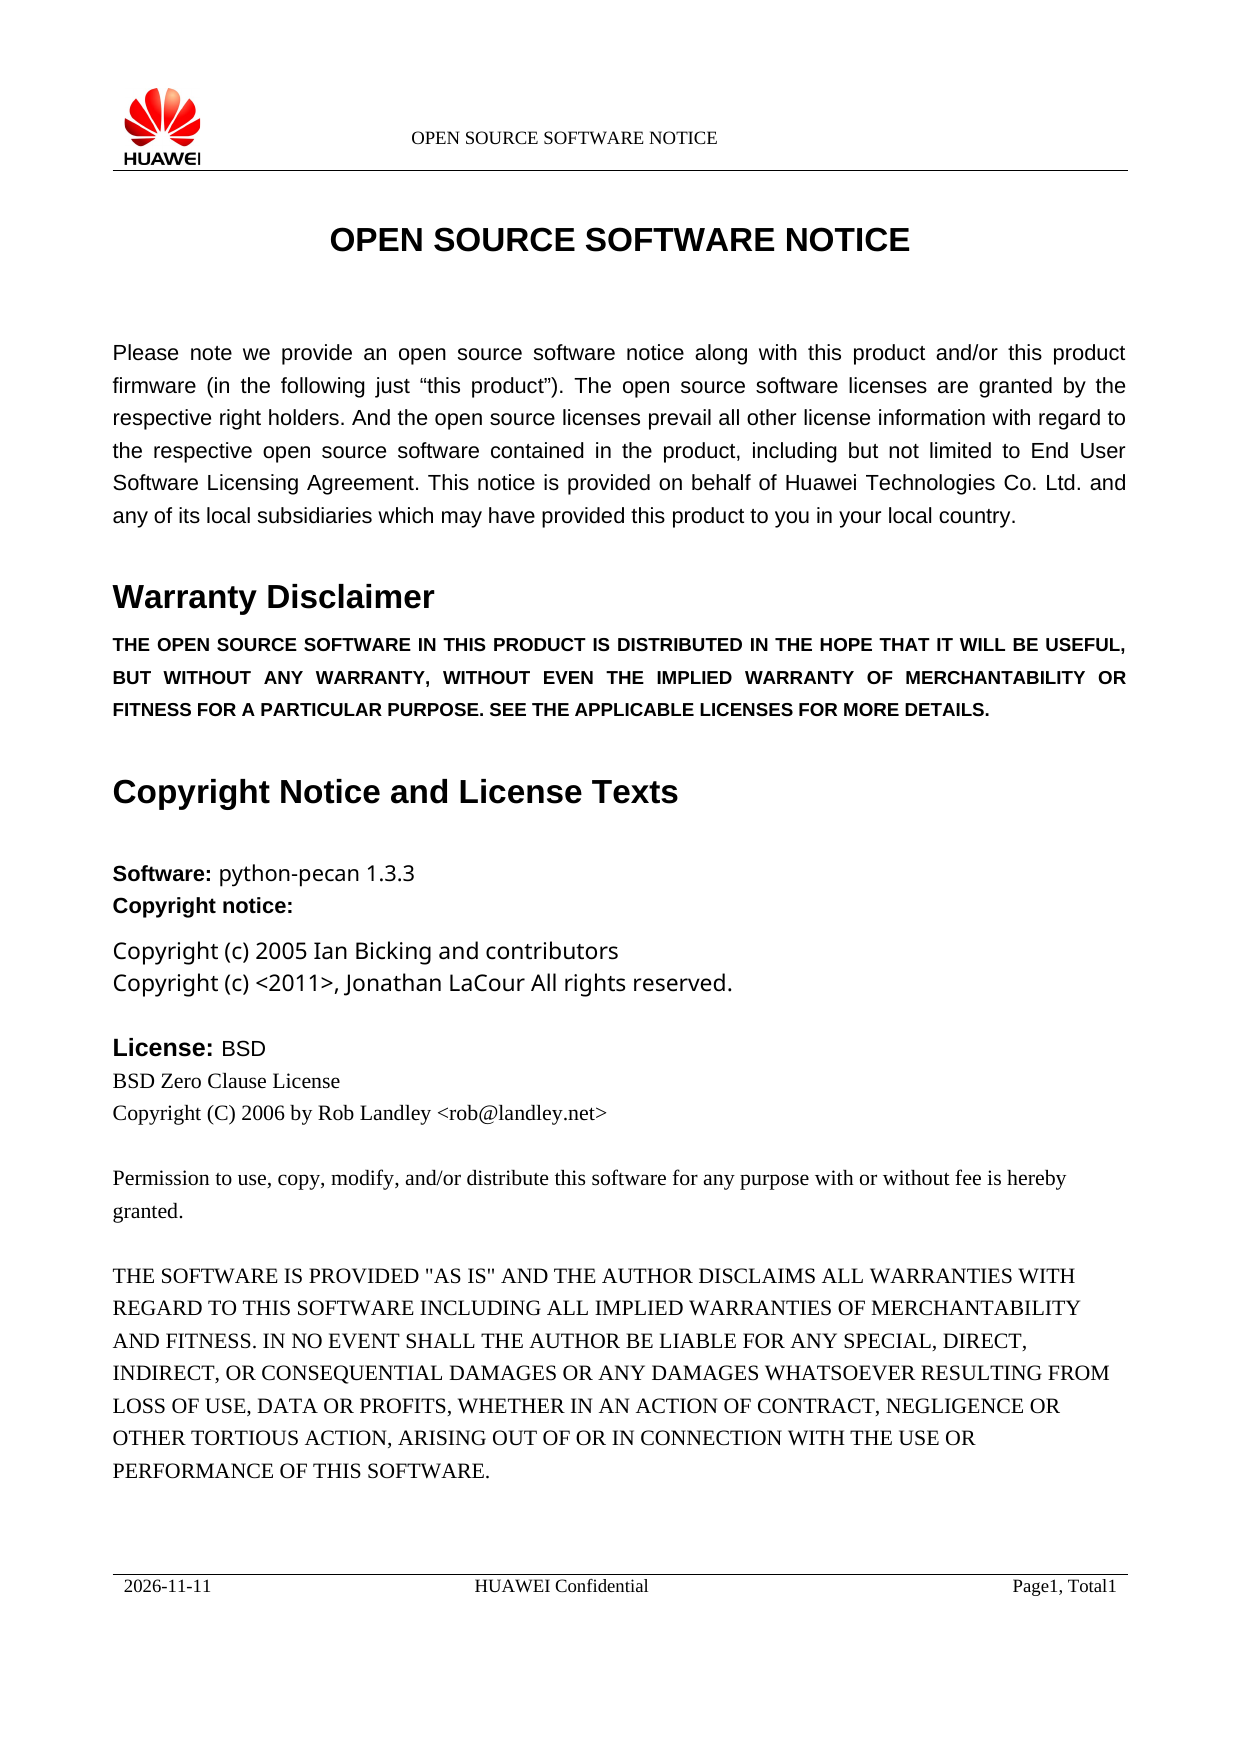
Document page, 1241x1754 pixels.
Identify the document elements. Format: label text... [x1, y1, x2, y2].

text Copyright (c) 2005 Ian Bicking and contributors Copyright (c) <2011>, Jonathan LaCour All rights reserved. [112, 934, 1128, 1031]
text The open source software in this product is distributed in the hope that it will be useful, but WITHOUT ANY WARRANTY, without even the implied warranty of MERCHANTABILITY or FITNESS FOR A PARTICULAR PURPOSE. See the applicable licenses for more details. [112, 629, 1128, 726]
picture [124, 88, 201, 165]
text OPEN SOURCE SOFTWARE NOTICE [112, 206, 1128, 271]
text License: BSD [112, 1031, 1128, 1064]
text Warranty Disclaimer [112, 564, 1128, 629]
text Copyright notice: [112, 889, 1128, 921]
text Copyright Notice and License Texts [112, 759, 1128, 824]
text BSD Zero Clause License Copyright (C) 2006 by Rob Landley <rob@landley.net> Permission to use, copy, modify, and/or distribute this software for any purpose with or without fee is hereby granted. THE SOFTWARE IS PROVIDED "AS IS" AND THE AUTHOR DISCLAIMS ALL WARRANTIES WITH REGARD TO THIS SOFTWARE INCLUDING ALL IMPLIED WARRANTIES OF MERCHANTABILITY AND FITNESS. IN NO EVENT SHALL THE AUTHOR BE LIABLE FOR ANY SPECIAL, DIRECT, INDIRECT, OR CONSEQUENTIAL DAMAGES OR ANY DAMAGES WHATSOEVER RESULTING FROM LOSS OF USE, DATA OR PROFITS, WHETHER IN AN ACTION OF CONTRACT, NEGLIGENCE OR OTHER TORTIOUS ACTION, ARISING OUT OF OR IN CONNECTION WITH THE USE OR PERFORMANCE OF THIS SOFTWARE. [112, 1064, 1128, 1486]
title Software: python-pecan 1.3.3 [112, 856, 1128, 889]
text Please note we provide an open source software notice along with this product and/or this product firmware (in the following just “this product”). The open source software licenses are granted by the respective right holders. And the open source licenses prevail all other license information with regard to the respective open source software contained in the product, including but not limited to End User Software Licensing Agreement. This notice is provided on behalf of Huawei Technologies Co. Ltd. and any of its local subsidiaries which may have provided this product to you in your local country. [112, 336, 1128, 531]
